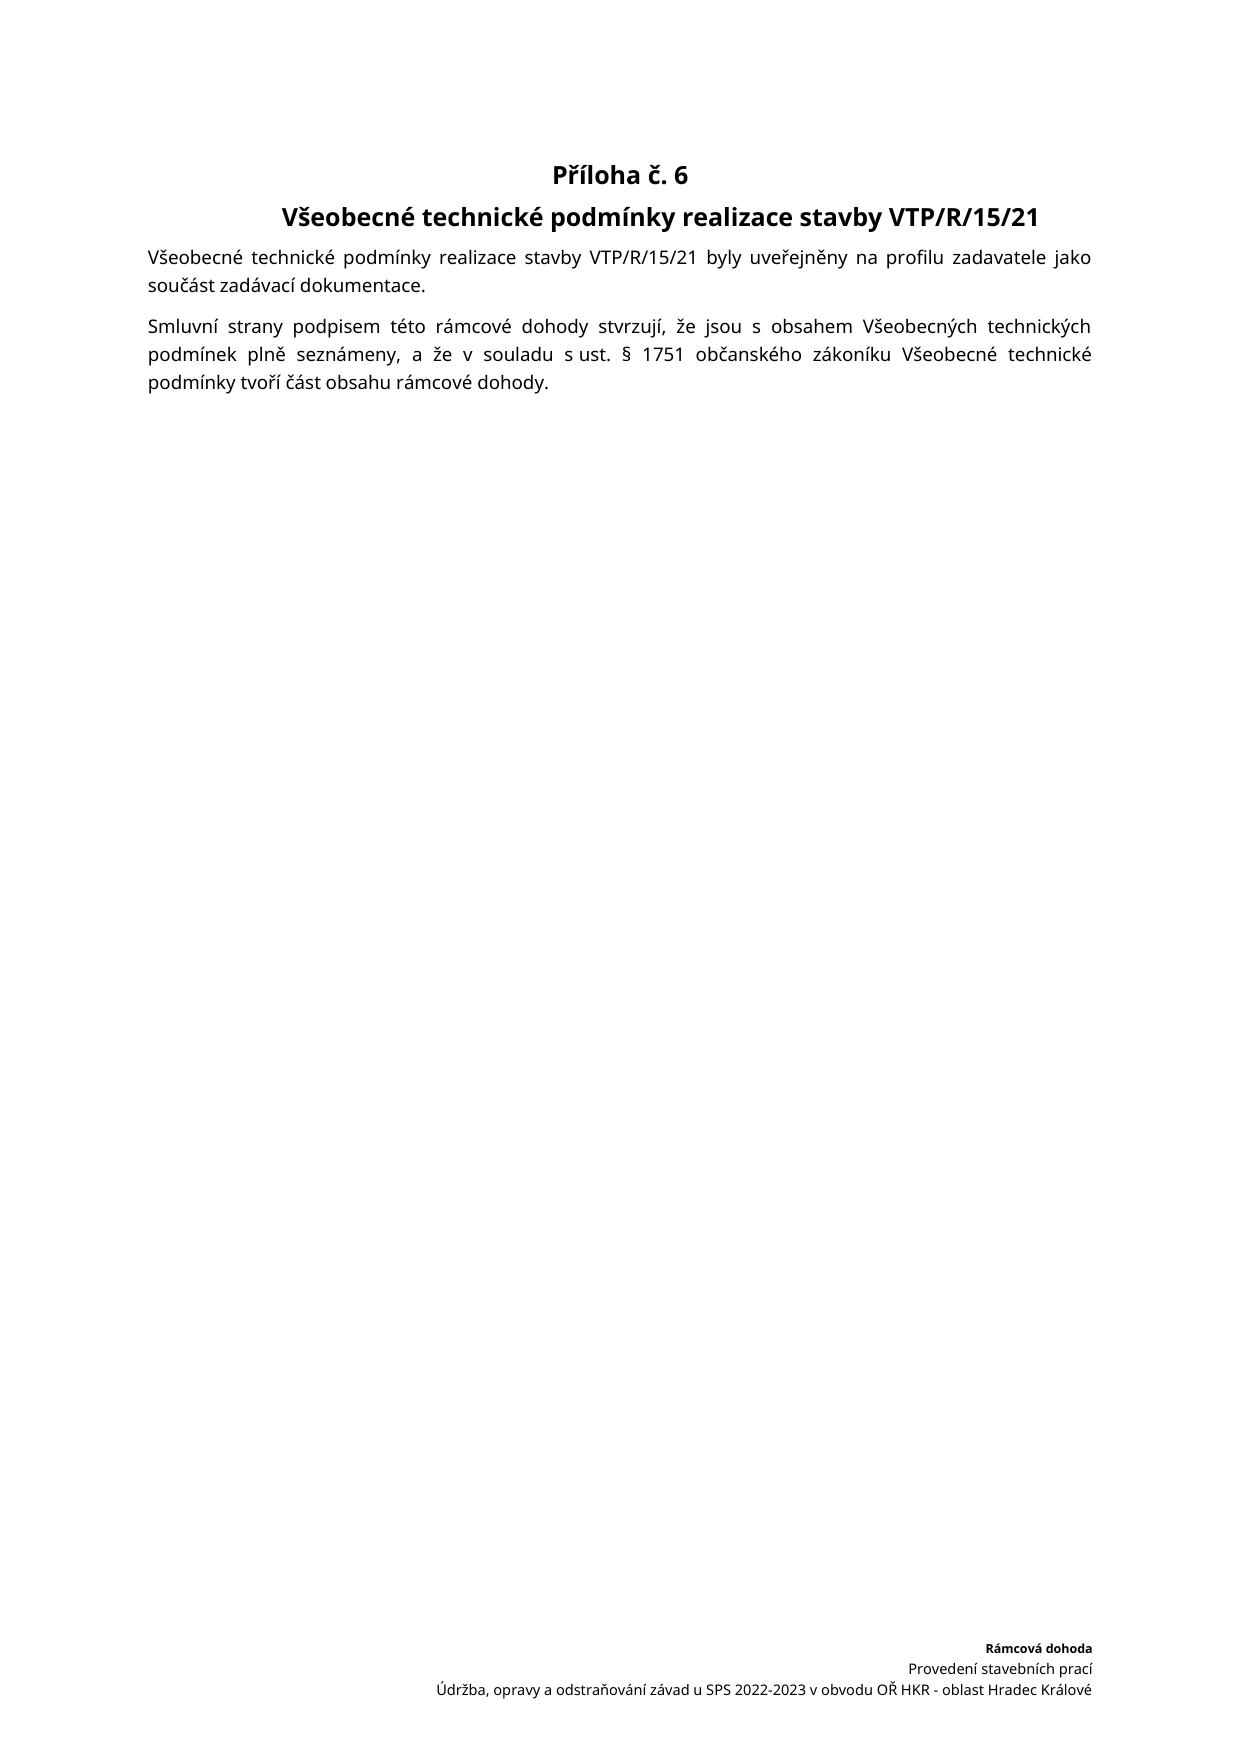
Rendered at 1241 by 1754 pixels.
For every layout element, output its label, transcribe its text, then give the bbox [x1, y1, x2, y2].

text Všeobecné technické podmínky realizace stavby VTP/R/15/21 byly uveřejněny na profilu zadavatele jako součást zadávací dokumentace. [148, 244, 1093, 298]
text Smluvní strany podpisem této rámcové dohody stvrzují, že jsou s obsahem Všeobecných technických podmínek plně seznámeny, a že v souladu s ust. § 1751 občanského zákoníku Všeobecné technické podmínky tvoří část obsahu rámcové dohody. [148, 313, 1093, 395]
text Příloha č. 6 [148, 161, 1093, 190]
text Všeobecné technické podmínky realizace stavby VTP/R/15/21 [229, 203, 1093, 232]
